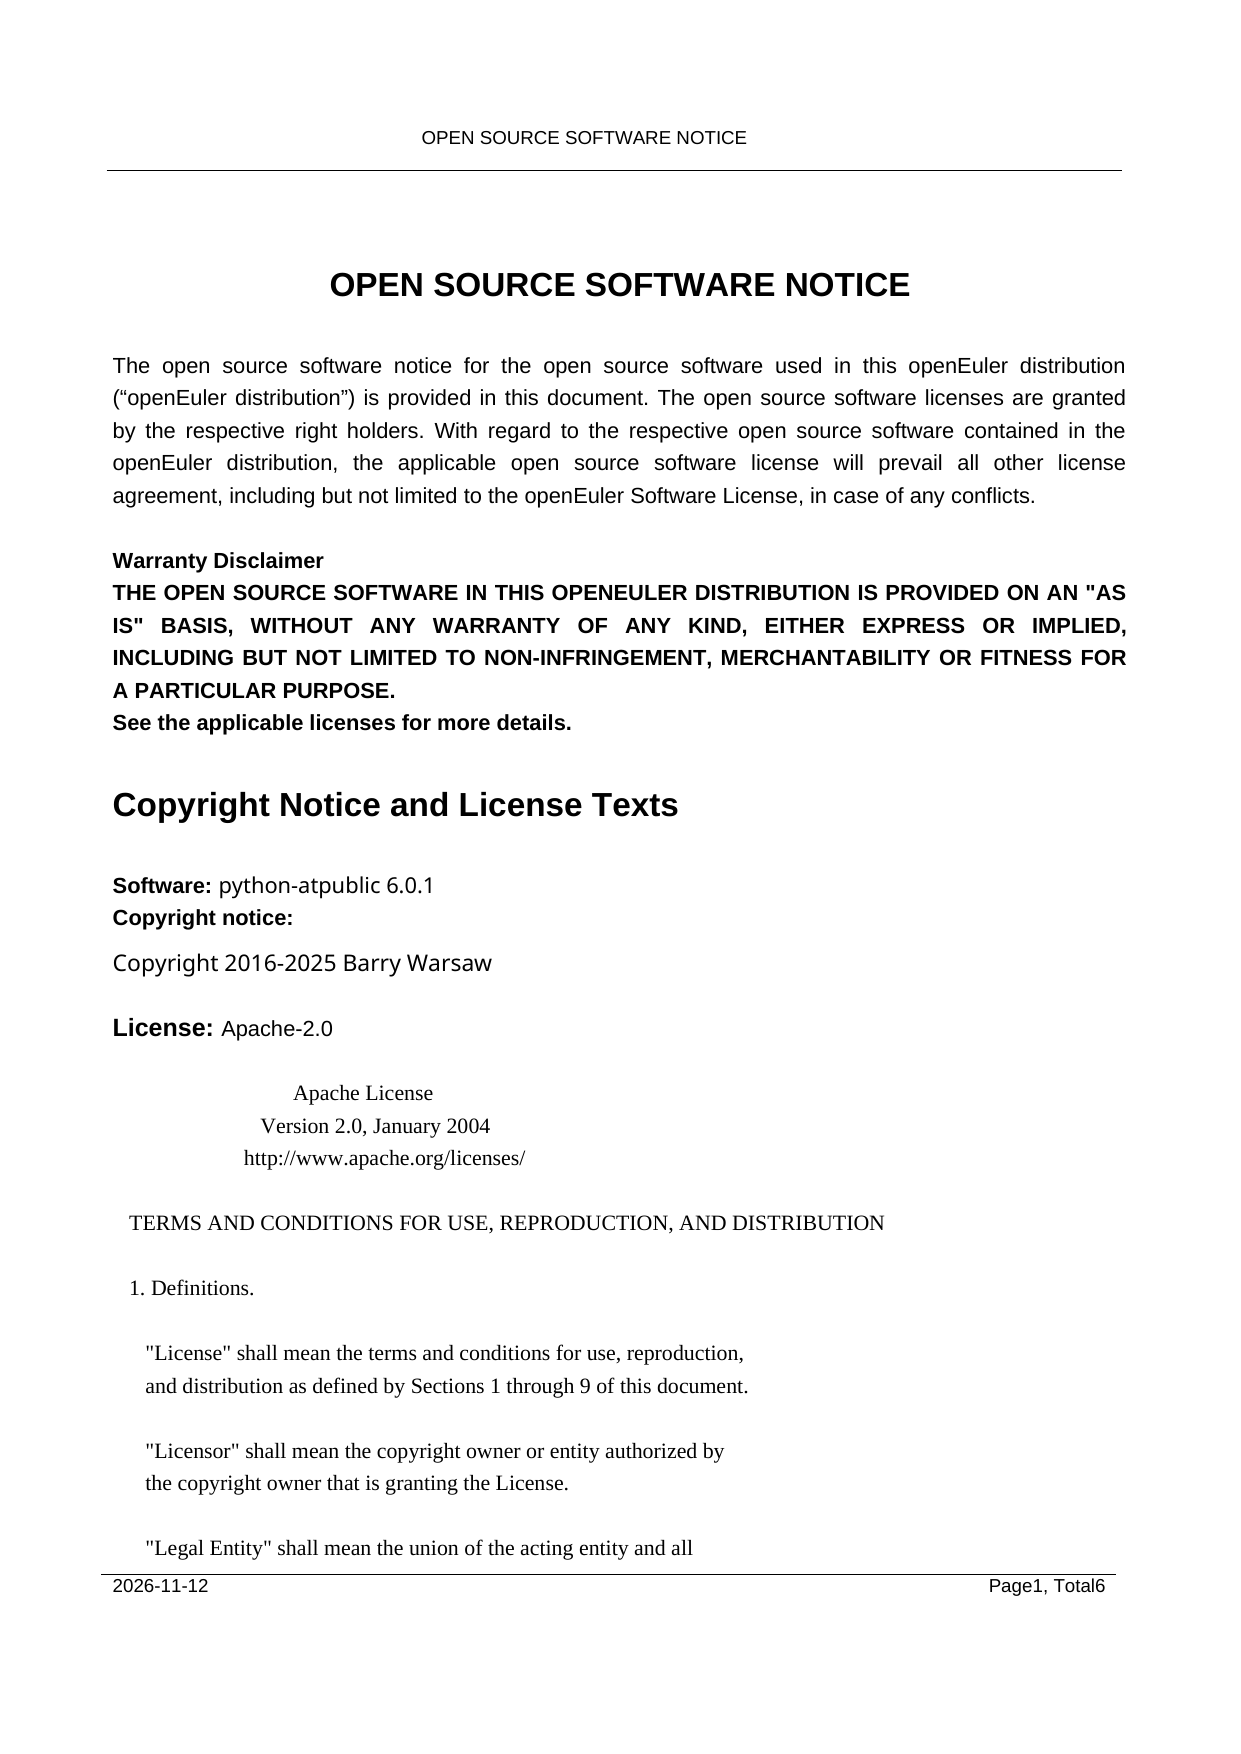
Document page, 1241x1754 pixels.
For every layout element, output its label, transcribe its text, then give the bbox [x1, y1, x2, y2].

text OPEN SOURCE SOFTWARE NOTICE [112, 251, 1128, 316]
text The open source software notice for the open source software used in this openEuler distribution (“openEuler distribution”) is provided in this document. The open source software licenses are granted by the respective right holders. With regard to the respective open source software contained in the openEuler distribution, the applicable open source software license will prevail all other license agreement, including but not limited to the openEuler Software License, in case of any conflicts. [112, 349, 1128, 511]
text Copyright notice: [112, 901, 1128, 934]
title Software: python-atpublic 6.0.1 [112, 869, 1128, 901]
text Copyright Notice and License Texts [112, 771, 1128, 836]
text Copyright 2016-2025 Barry Warsaw [112, 947, 1128, 1012]
text Warranty Disclaimer [112, 544, 1128, 576]
text License: Apache-2.0 [112, 1012, 1128, 1044]
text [112, 1044, 1128, 1564]
text THE OPEN SOURCE SOFTWARE IN THIS OPENEULER DISTRIBUTION IS PROVIDED ON AN "AS IS" BASIS, WITHOUT ANY WARRANTY OF ANY KIND, EITHER EXPRESS OR IMPLIED, INCLUDING BUT NOT LIMITED TO NON-INFRINGEMENT, MERCHANTABILITY OR FITNESS FOR A PARTICULAR PURPOSE. See the applicable licenses for more details. [112, 576, 1128, 739]
